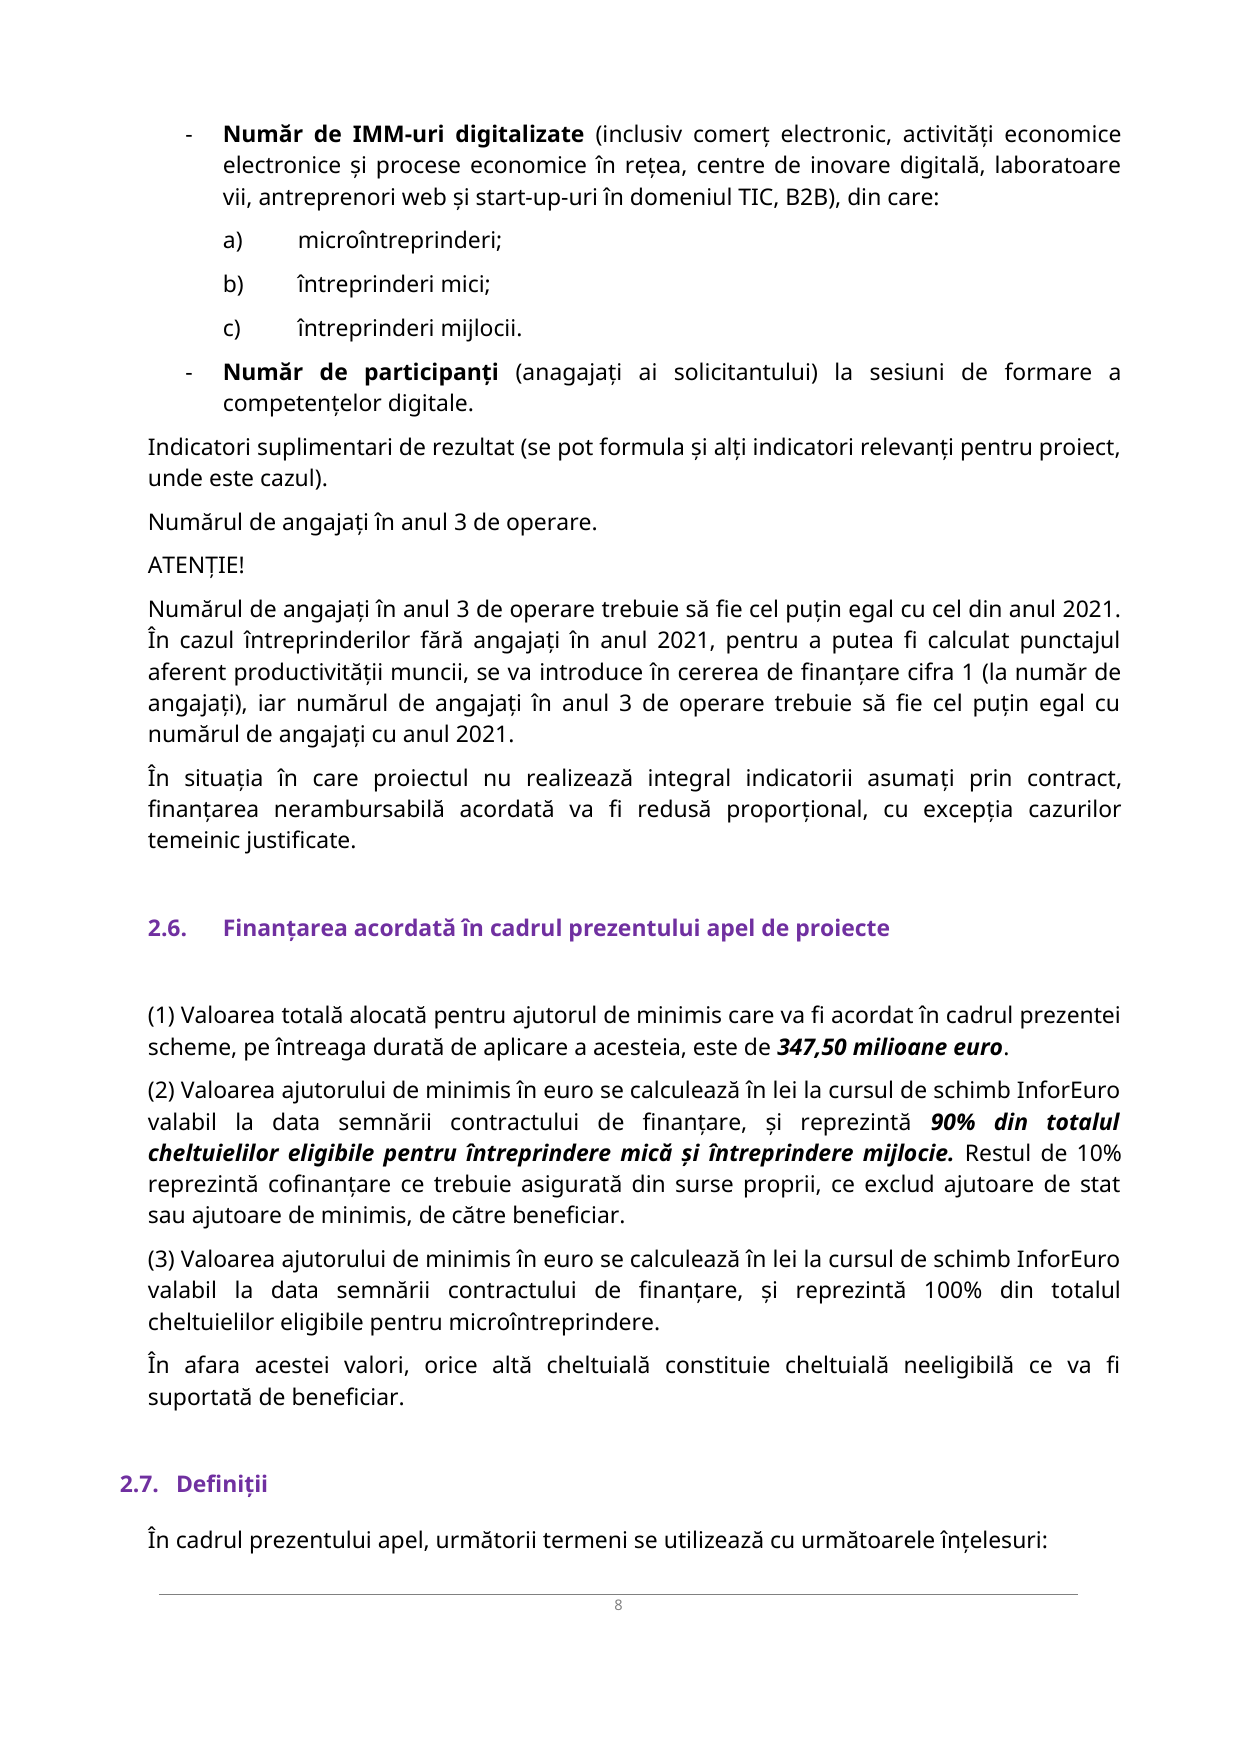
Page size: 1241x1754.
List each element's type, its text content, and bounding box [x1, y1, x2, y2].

text c) întreprinderi mijlocii. [223, 312, 1122, 343]
list Număr de IMM-uri digitalizate (inclusiv comerț electronic, activități economice electronice și procese economice în rețea, centre de inovare digitală, laboratoare vii, antreprenori web și start-up-uri în domeniul TIC, B2B), din care: [185, 118, 1122, 212]
list Definiții [119, 1468, 1122, 1499]
text În situaţia în care proiectul nu realizează integral indicatorii asumaţi prin contract, finanţarea nerambursabilă acordată va fi redusă proporţional, cu excepţia cazurilor temeinic justificate. [148, 762, 1122, 856]
text (1) Valoarea totală alocată pentru ajutorul de minimis care va fi acordat în cadrul prezentei scheme, pe întreaga durată de aplicare a acesteia, este de 347,50 milioane euro. [148, 999, 1122, 1062]
text Numărul de angajați în anul 3 de operare. [148, 506, 1122, 537]
text (2) Valoarea ajutorului de minimis în euro se calculează în lei la cursul de schimb InforEuro valabil la data semnării contractului de finanțare, și reprezintă 90% din totalul cheltuielilor eligibile pentru întreprindere mică și întreprindere mijlocie. Restul de 10% reprezintă cofinanțare ce trebuie asigurată din surse proprii, ce exclud ajutoare de stat sau ajutoare de minimis, de către beneficiar. [148, 1074, 1122, 1231]
text ATENȚIE! [148, 549, 1122, 581]
text Indicatori suplimentari de rezultat (se pot formula și alți indicatori relevanți pentru proiect, unde este cazul). [148, 431, 1122, 493]
text b) întreprinderi mici; [223, 268, 1122, 299]
subtitle Finanţarea acordată în cadrul prezentului apel de proiecte [148, 912, 1122, 943]
list Număr de participanți (anagajați ai solicitantului) la sesiuni de formare a competențelor digitale. [185, 356, 1122, 418]
text În cadrul prezentului apel, următorii termeni se utilizează cu următoarele înțelesuri: [148, 1524, 1122, 1556]
text (3) Valoarea ajutorului de minimis în euro se calculează în lei la cursul de schimb InforEuro valabil la data semnării contractului de finanțare, și reprezintă 100% din totalul cheltuielilor eligibile pentru microîntreprindere. [148, 1243, 1122, 1337]
text În afara acestei valori, orice altă cheltuială constituie cheltuială neeligibilă ce va fi suportată de beneficiar. [148, 1349, 1122, 1412]
text Numărul de angajați în anul 3 de operare trebuie să fie cel puțin egal cu cel din anul 2021. În cazul întreprinderilor fără angajați în anul 2021, pentru a putea fi calculat punctajul aferent productivității muncii, se va introduce în cererea de finanţare cifra 1 (la număr de angajaţi), iar numărul de angajați în anul 3 de operare trebuie să fie cel puțin egal cu numărul de angajați cu anul 2021. [148, 593, 1122, 749]
text a) microîntreprinderi; [223, 224, 1122, 256]
